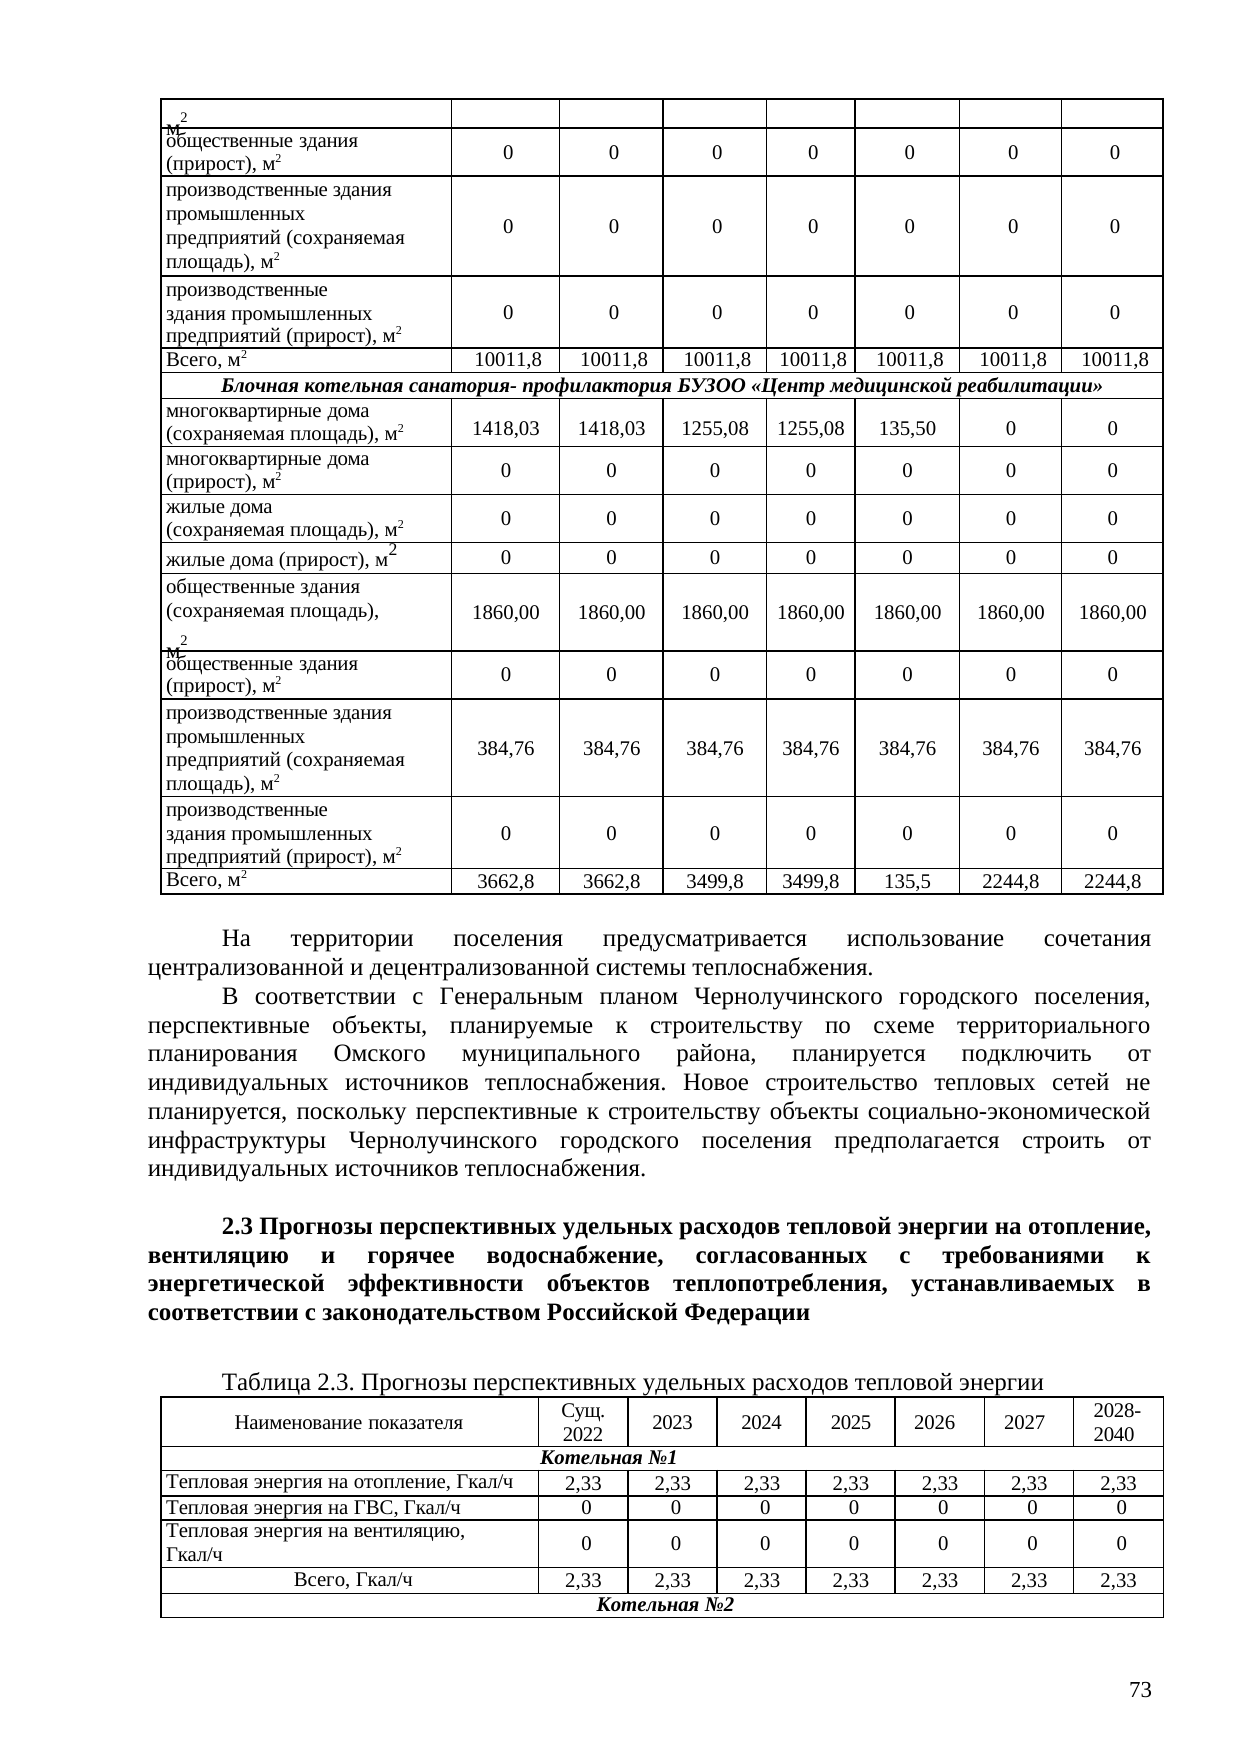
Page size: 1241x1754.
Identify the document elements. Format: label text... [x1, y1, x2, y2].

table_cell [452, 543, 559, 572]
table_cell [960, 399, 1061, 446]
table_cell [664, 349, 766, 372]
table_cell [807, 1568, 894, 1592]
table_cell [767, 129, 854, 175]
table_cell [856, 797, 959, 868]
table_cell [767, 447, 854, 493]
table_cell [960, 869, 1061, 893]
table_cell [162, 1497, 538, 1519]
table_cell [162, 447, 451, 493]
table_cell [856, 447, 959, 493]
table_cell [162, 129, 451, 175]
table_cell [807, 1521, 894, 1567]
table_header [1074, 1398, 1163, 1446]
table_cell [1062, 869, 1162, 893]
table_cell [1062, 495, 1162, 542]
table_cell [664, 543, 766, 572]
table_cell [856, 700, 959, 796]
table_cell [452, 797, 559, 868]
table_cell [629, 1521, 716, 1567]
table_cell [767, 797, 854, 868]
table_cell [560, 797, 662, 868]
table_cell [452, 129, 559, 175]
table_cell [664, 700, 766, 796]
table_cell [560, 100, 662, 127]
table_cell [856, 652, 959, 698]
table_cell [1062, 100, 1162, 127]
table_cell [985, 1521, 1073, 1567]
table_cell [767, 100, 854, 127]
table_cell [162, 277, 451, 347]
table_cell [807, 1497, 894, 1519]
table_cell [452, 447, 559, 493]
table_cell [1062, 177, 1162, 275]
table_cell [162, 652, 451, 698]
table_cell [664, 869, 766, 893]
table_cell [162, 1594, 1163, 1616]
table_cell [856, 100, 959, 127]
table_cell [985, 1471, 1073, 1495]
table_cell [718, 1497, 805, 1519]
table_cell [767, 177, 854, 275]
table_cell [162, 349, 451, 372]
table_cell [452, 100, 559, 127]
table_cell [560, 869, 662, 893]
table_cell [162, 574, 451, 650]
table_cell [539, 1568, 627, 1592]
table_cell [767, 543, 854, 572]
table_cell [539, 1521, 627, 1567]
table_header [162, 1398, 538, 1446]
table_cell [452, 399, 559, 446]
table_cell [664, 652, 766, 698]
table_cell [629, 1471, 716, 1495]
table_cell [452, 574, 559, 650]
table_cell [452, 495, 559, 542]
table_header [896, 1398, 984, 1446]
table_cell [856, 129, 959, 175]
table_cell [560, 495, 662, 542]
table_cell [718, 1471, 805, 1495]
subtitle Прогнозы перспективных удельных расходов тепловой энергии на отопление, вентиляцию и горячее водоснабжение, согласованных с требованиями к энергетической эффективности объектов теплопотребления, устанавливаемых в соответствии с законодательством Российской Федерации [148, 1211, 1152, 1326]
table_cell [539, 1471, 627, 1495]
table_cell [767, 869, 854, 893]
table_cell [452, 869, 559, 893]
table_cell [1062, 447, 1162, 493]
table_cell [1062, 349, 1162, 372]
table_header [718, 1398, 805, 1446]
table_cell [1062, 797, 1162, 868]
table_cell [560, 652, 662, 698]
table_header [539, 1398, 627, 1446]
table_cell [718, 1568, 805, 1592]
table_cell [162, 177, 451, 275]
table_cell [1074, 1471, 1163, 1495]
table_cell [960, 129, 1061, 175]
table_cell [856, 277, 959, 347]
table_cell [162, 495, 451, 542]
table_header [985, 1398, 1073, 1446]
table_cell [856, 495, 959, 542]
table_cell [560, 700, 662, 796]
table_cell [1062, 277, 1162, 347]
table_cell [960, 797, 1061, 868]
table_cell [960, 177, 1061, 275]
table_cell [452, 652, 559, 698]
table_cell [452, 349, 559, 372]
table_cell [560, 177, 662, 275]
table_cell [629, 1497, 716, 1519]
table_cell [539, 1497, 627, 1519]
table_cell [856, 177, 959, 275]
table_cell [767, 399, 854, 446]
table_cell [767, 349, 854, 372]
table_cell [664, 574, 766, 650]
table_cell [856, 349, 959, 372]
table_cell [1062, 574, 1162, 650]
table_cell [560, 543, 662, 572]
text Таблица 2.3. Прогнозы перспективных удельных расходов тепловой энергии [148, 1367, 1152, 1396]
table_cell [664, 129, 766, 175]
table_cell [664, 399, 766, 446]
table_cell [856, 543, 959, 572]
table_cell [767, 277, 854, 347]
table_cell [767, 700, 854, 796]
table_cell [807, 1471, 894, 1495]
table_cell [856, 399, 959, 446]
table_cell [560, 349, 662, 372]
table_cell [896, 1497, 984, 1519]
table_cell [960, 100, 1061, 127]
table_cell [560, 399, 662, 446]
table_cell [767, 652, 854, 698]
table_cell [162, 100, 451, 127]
text На территории поселения предусматривается использование сочетания централизованной и децентрализованной системы теплоснабжения. [148, 923, 1152, 981]
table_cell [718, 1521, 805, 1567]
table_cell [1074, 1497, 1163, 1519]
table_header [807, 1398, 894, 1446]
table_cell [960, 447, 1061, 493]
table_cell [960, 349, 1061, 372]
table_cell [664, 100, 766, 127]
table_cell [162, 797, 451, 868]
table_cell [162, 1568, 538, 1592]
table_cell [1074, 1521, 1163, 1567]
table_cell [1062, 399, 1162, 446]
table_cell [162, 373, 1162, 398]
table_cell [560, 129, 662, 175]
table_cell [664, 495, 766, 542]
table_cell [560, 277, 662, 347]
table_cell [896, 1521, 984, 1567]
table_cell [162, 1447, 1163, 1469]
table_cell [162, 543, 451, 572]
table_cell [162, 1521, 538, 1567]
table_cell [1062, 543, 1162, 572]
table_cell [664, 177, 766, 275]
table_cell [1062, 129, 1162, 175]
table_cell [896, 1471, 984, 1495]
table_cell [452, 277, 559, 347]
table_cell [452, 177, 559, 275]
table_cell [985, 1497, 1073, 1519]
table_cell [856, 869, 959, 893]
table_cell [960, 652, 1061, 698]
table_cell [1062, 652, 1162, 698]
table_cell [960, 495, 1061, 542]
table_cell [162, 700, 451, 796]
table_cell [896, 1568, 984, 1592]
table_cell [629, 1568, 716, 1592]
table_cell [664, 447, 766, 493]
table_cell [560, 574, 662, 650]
text В соответствии с Генеральным планом Чернолучинского городского поселения, перспективные объекты, планируемые к строительству по схеме территориального планирования Омского муниципального района, планируется подключить от индивидуальных источников теплоснабжения. Новое строительство тепловых сетей не планируется, поскольку перспективные к строительству объекты социально-экономической инфраструктуры Чернолучинского городского поселения предполагается строить от индивидуальных источников теплоснабжения. [148, 981, 1152, 1182]
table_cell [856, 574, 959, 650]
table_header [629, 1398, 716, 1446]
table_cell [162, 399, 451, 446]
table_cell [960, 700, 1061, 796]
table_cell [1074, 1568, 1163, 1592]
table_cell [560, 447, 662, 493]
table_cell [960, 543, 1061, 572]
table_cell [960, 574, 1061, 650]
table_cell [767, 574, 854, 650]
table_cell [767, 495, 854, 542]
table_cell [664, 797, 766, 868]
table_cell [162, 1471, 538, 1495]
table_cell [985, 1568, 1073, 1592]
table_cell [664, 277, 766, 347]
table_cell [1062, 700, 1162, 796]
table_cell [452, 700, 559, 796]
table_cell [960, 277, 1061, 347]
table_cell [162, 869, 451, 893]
